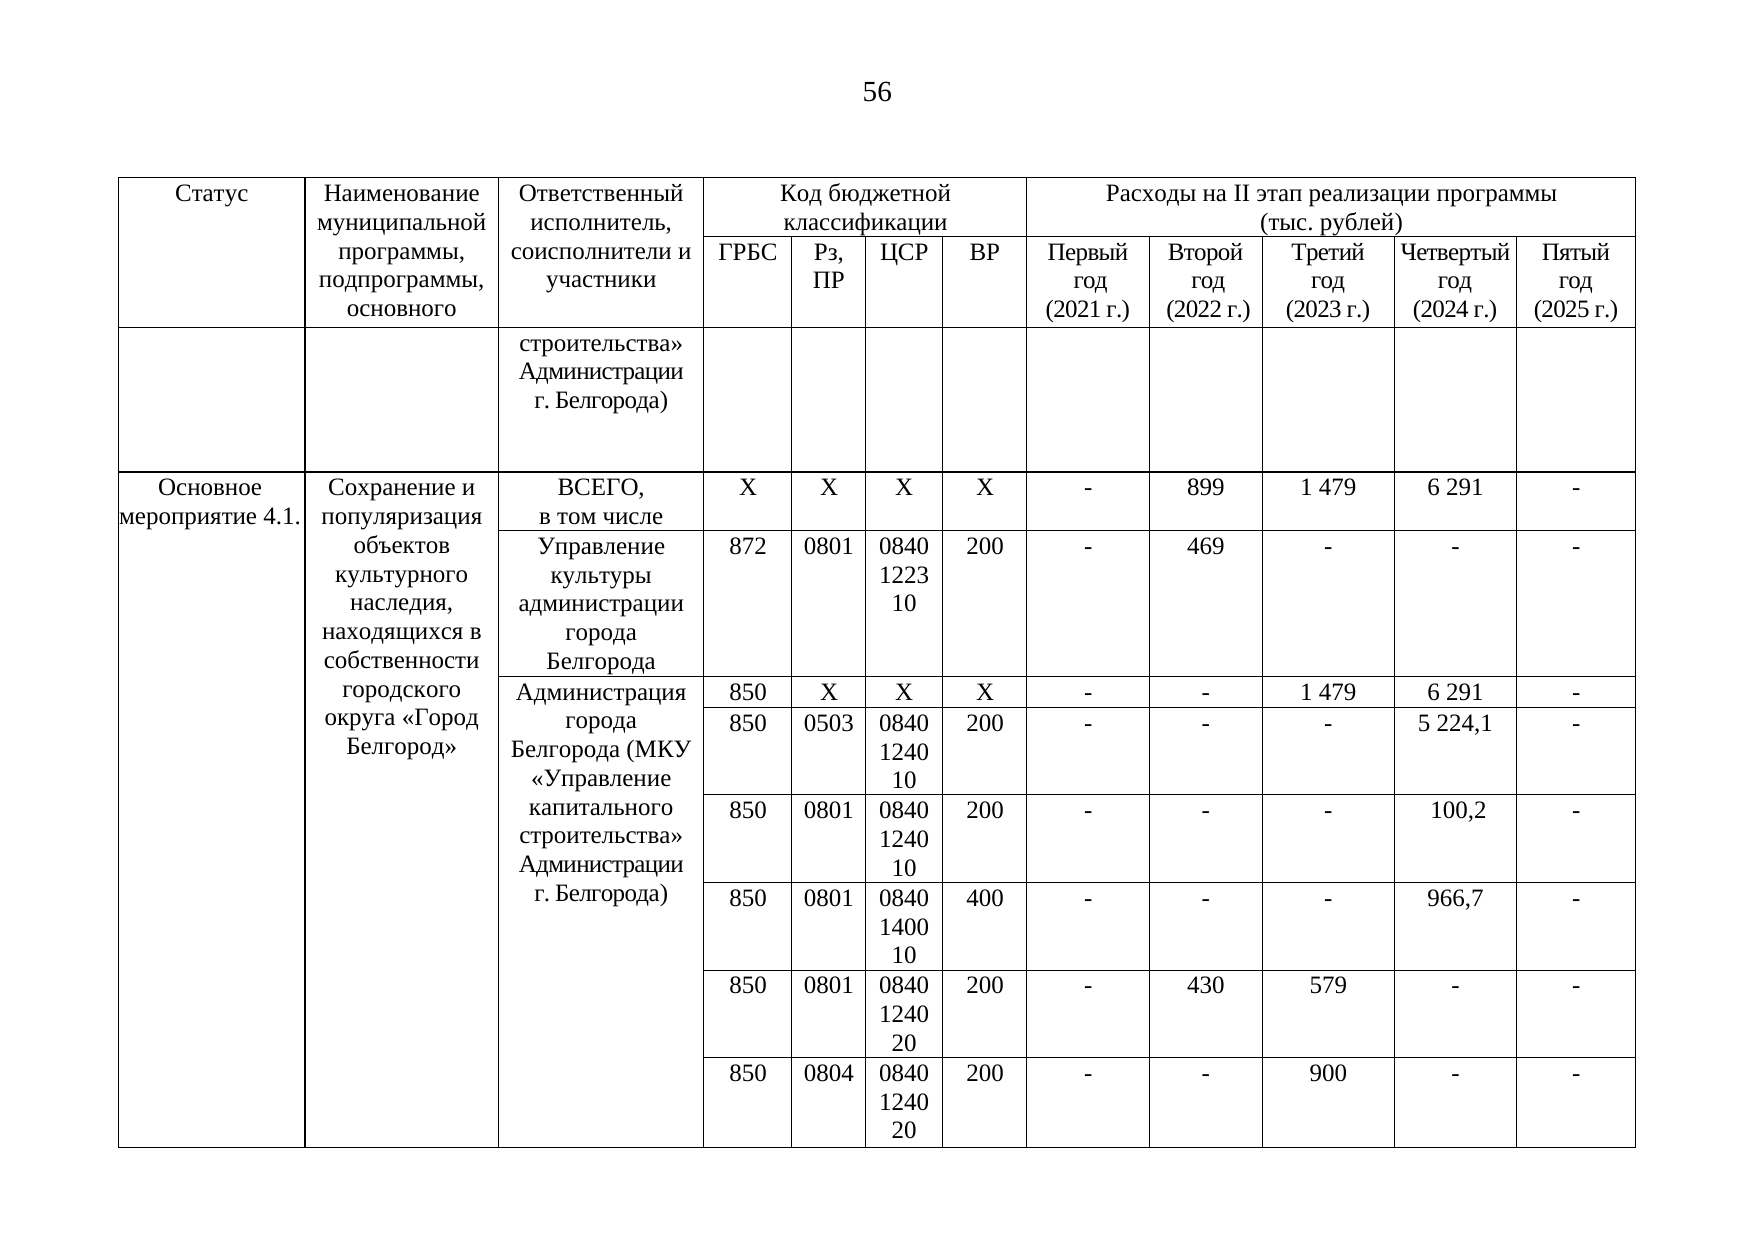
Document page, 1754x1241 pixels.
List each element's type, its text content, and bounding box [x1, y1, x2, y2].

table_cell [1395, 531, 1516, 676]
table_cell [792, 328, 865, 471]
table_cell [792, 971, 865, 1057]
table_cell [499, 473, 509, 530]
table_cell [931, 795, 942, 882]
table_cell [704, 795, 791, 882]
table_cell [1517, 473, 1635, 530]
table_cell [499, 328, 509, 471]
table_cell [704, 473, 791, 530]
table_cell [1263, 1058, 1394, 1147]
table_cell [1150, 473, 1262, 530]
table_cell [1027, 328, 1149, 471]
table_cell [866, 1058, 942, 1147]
table_header Код бюджетной классификации [704, 178, 1026, 236]
table_cell ЦСР [866, 237, 942, 327]
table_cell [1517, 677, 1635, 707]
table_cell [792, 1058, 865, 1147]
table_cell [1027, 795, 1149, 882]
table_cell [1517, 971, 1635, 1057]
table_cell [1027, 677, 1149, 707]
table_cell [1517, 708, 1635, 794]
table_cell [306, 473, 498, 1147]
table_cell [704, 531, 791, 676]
table_cell Третий год (2023 г.) [1263, 237, 1394, 327]
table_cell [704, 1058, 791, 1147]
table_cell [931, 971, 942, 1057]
table_cell ВР [943, 237, 1026, 327]
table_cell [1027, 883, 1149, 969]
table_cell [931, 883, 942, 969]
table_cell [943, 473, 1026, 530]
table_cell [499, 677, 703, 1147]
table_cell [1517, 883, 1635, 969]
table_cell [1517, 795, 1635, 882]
table_cell Первый год (2021 г.) [1027, 237, 1149, 327]
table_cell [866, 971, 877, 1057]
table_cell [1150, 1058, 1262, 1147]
table_cell Четвертый год (2024 г.) [1395, 237, 1516, 327]
table_header Наименование муниципальной программы, подпрограммы, основного мероприятия [306, 178, 498, 327]
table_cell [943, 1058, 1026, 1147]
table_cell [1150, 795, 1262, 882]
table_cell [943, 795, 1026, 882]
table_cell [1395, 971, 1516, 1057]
table_cell Рз, ПР [792, 237, 865, 327]
table_cell ГРБС [704, 237, 791, 327]
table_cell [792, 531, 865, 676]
table_header Статус [119, 178, 304, 327]
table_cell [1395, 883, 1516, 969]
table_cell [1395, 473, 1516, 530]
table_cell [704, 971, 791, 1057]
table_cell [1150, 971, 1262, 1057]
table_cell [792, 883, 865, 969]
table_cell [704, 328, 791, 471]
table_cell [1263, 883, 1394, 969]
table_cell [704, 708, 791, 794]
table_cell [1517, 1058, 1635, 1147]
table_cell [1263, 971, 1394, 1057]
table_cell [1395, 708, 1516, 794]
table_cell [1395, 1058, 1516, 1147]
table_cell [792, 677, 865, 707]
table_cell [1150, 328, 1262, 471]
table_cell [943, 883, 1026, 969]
table_header Расходы на II этап реализации программы (тыс. рублей) [1027, 178, 1635, 236]
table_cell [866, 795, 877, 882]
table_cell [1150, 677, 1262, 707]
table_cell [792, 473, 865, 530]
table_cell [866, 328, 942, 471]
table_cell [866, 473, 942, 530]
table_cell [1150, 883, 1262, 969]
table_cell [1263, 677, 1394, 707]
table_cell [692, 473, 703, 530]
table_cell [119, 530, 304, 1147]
table_header Ответственный исполнитель, соисполнители и участники [499, 178, 703, 327]
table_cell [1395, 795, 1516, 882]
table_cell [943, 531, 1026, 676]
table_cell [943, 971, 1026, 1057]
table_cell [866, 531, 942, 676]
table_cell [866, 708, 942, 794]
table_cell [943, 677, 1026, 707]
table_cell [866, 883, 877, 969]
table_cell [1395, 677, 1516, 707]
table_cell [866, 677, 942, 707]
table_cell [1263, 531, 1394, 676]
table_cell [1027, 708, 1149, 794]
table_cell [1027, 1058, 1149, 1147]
table_cell Второй год (2022 г.) [1150, 237, 1262, 327]
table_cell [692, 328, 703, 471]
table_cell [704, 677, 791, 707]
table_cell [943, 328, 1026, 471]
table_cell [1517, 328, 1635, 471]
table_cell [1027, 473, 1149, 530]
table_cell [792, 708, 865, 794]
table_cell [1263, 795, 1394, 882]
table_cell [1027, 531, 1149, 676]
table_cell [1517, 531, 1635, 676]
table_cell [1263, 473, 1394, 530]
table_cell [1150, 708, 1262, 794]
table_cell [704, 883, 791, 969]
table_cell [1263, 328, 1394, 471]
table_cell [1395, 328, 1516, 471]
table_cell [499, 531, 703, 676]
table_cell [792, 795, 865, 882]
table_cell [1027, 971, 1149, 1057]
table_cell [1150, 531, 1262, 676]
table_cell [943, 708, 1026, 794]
table_cell Пятый год (2025 г.) [1517, 237, 1635, 327]
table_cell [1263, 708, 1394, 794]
